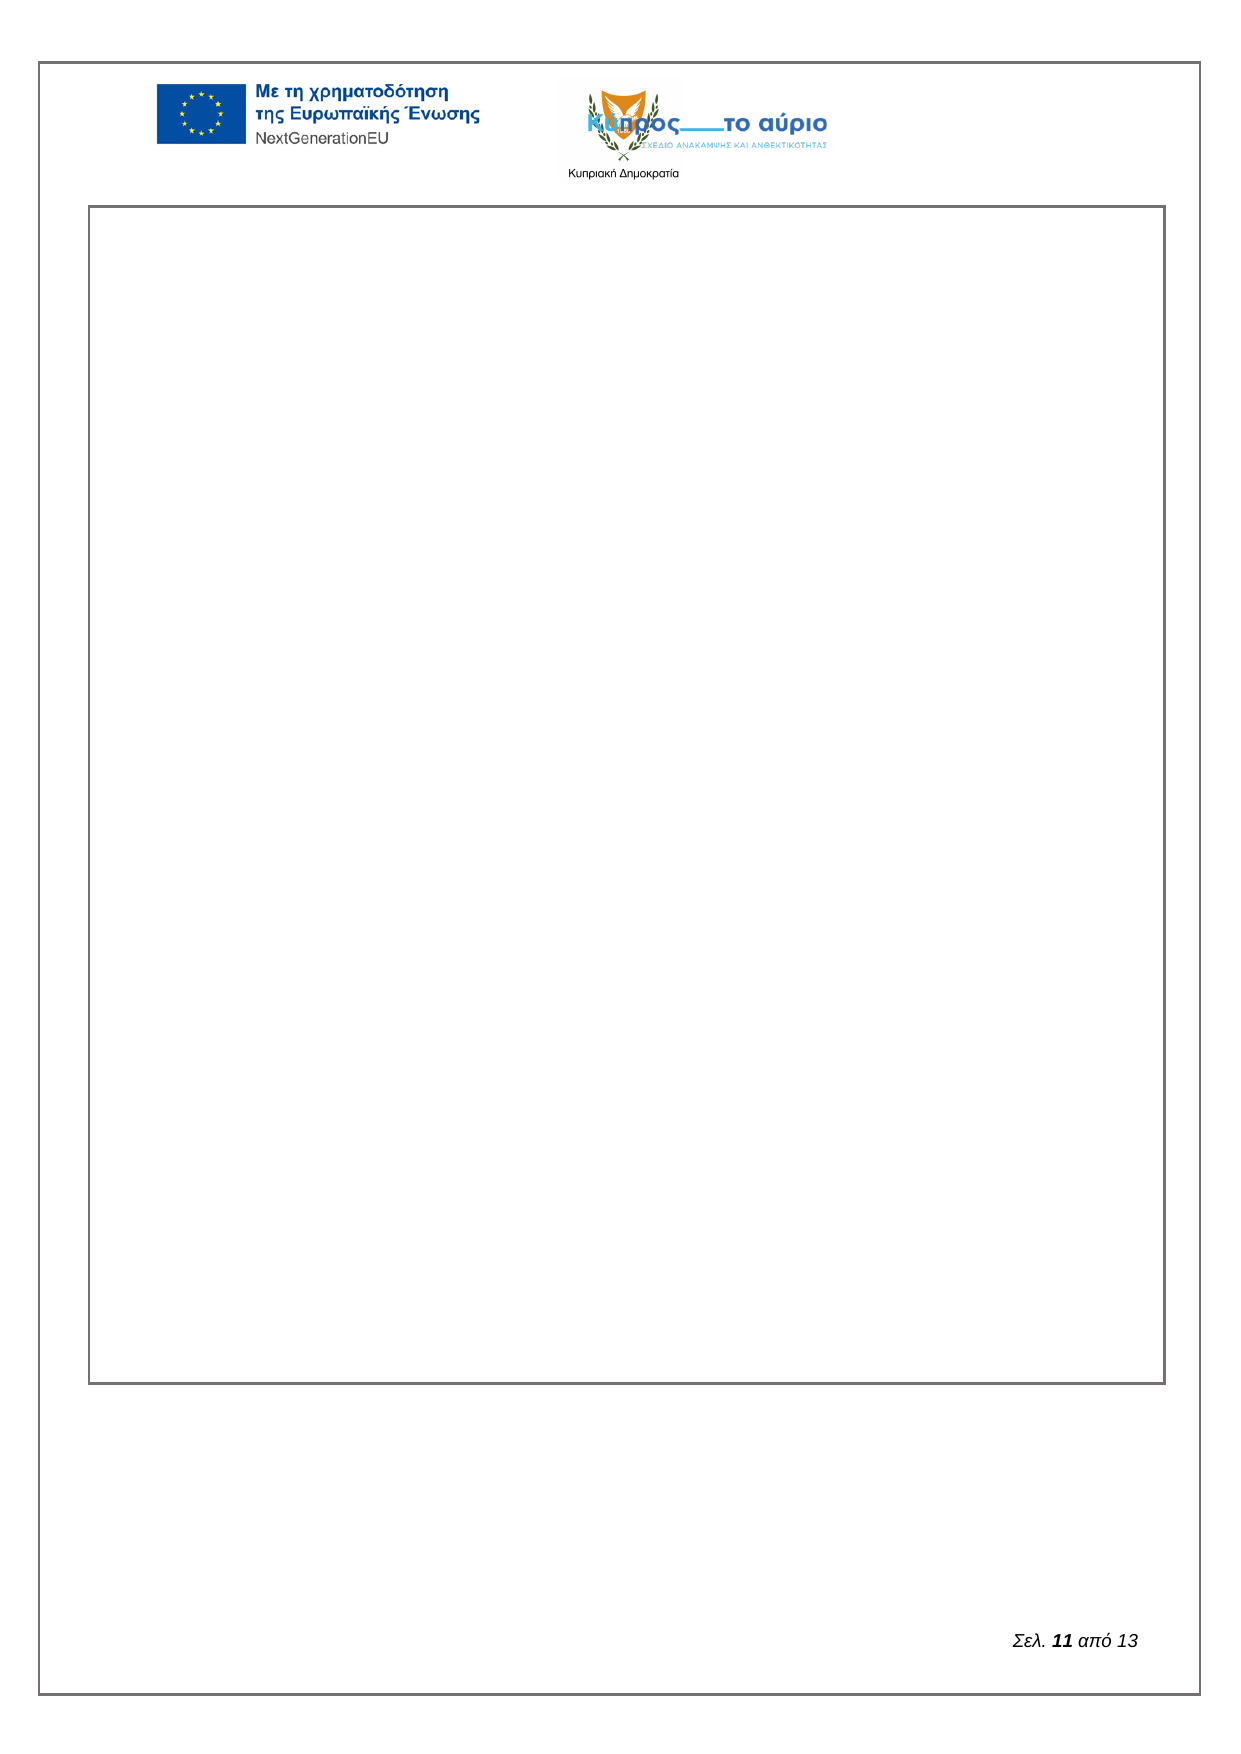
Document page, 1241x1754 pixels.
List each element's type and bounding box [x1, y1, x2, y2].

picture [558, 76, 827, 182]
picture [150, 75, 480, 151]
